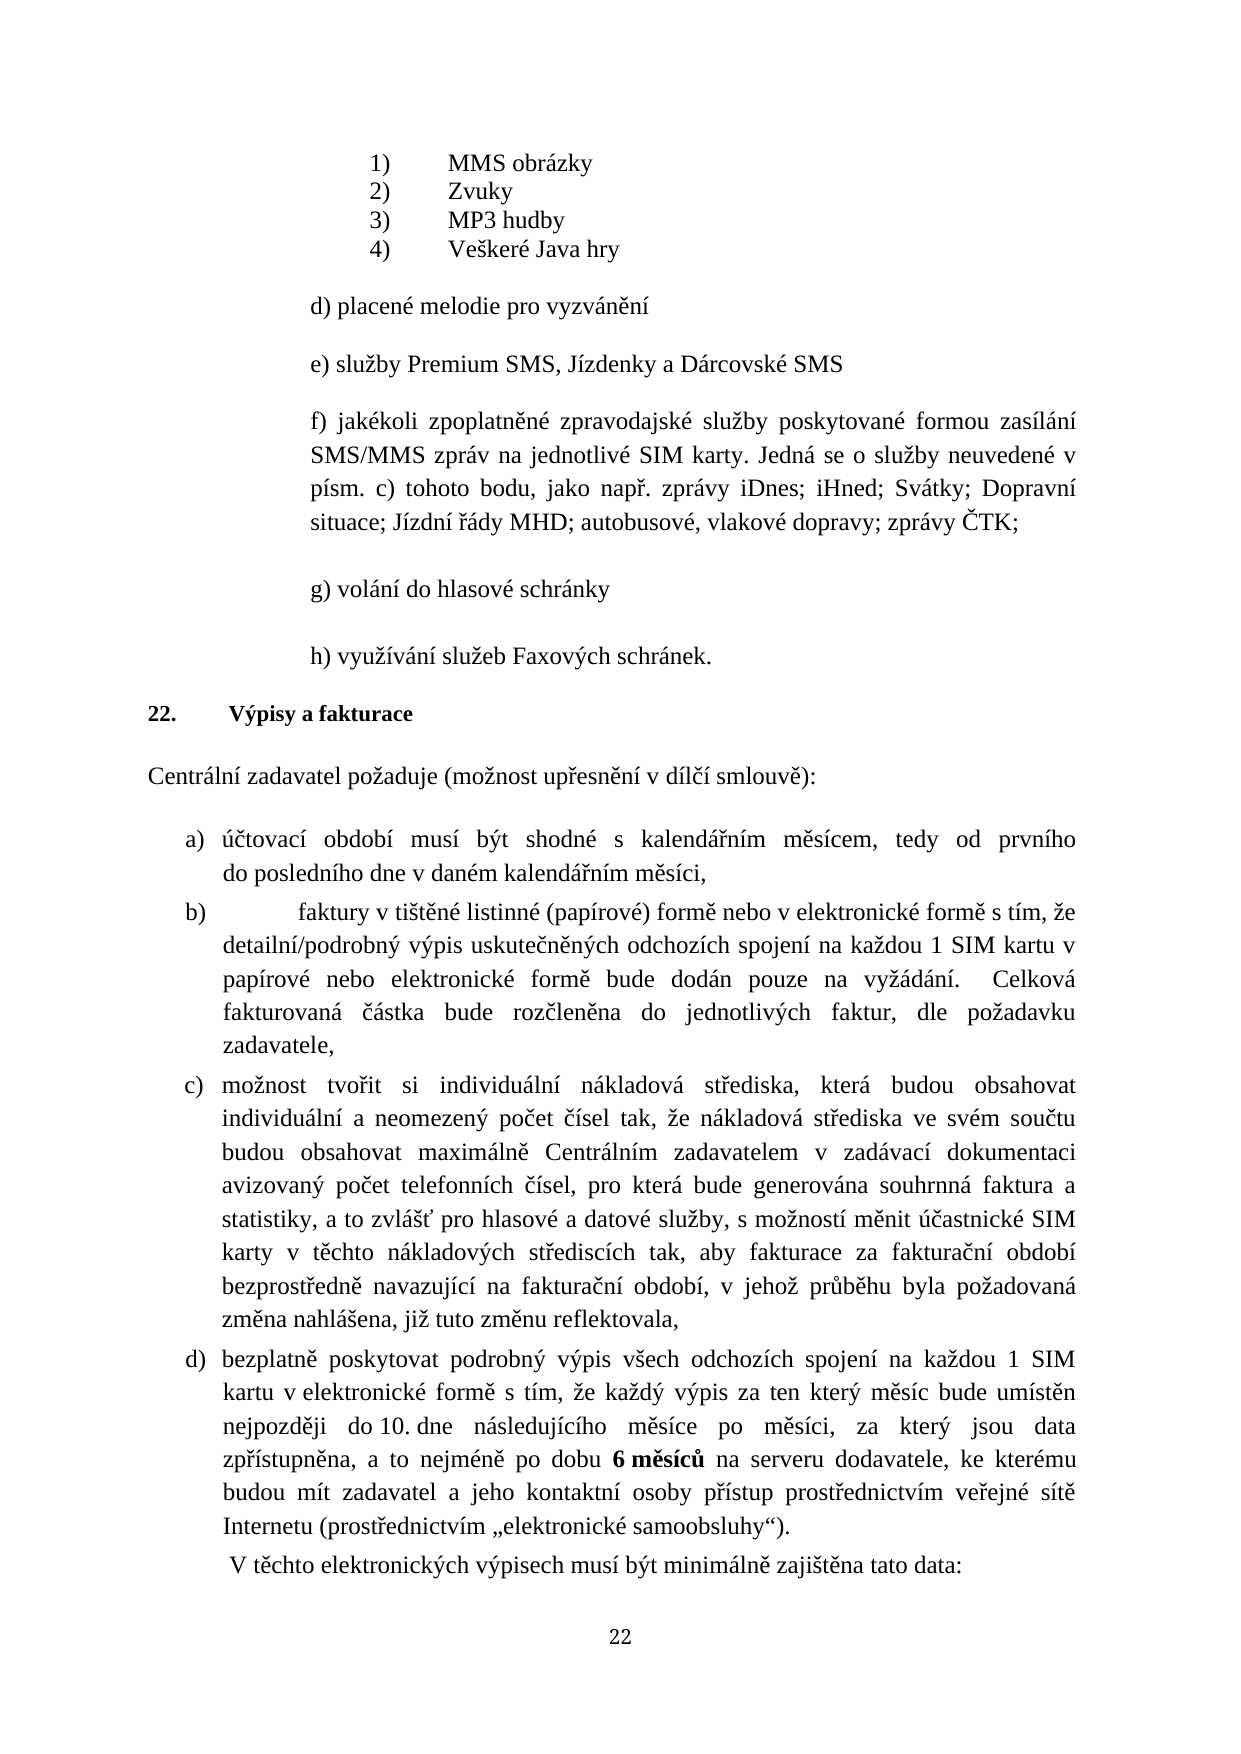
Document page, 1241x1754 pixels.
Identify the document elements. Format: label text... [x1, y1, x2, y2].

text g) volání do hlasové schránky [310, 574, 1077, 603]
list MMS obrázky [369, 148, 1077, 176]
text d) placené melodie pro vyzvánění [310, 291, 1077, 320]
list Veškeré Java hry [369, 234, 1077, 263]
list možnost tvořit si individuální nákladová střediska, která budou obsahovat individuální a neomezený počet čísel tak, že nákladová střediska ve svém součtu budou obsahovat maximálně Centrálním zadavatelem v zadávací dokumentaci avizovaný počet telefonních čísel, pro která bude generována souhrnná faktura a statistiky, a to zvlášť pro hlasové a datové služby, s možností měnit účastnické SIM karty v těchto nákladových střediscích tak, aby fakturace za fakturační období bezprostředně navazující na fakturační období, v jehož průběhu byla požadovaná změna nahlášena, již tuto změnu reflektovala, [184, 1070, 1077, 1333]
text h) využívání služeb Faxových schránek. [310, 641, 1077, 670]
text e) služby Premium SMS, Jízdenky a Dárcovské SMS [310, 349, 1077, 378]
list MP3 hudby [369, 205, 1077, 234]
subtitle Výpisy a fakturace [148, 700, 1092, 726]
text V těchto elektronických výpisech musí být minimálně zajištěna tato data: [223, 1550, 1077, 1579]
text Centrální zadavatel požaduje (možnost upřesnění v dílčí smlouvě): [148, 761, 1092, 790]
list Zvuky [369, 176, 1077, 205]
list účtovací období musí být shodné s kalendářním měsícem, tedy od prvního do posledního dne v daném kalendářním měsíci, [185, 824, 1077, 887]
list bezplatně poskytovat podrobný výpis všech odchozích spojení na každou 1 SIM kartu v elektronické formě s tím, že každý výpis za ten který měsíc bude umístěn nejpozději do 10. dne následujícího měsíce po měsíci, za který jsou data zpřístupněna, a to nejméně po dobu 6 měsíců na serveru dodavatele, ke kterému budou mít zadavatel a jeho kontaktní osoby přístup prostřednictvím veřejné sítě Internetu (prostřednictvím „elektronické samoobsluhy“). [185, 1344, 1077, 1539]
list faktury v tištěné listinné (papírové) formě nebo v elektronické formě s tím, že detailní/podrobný výpis uskutečněných odchozích spojení na každou 1 SIM kartu v papírové nebo elektronické formě bude dodán pouze na vyžádání. Celková fakturovaná částka bude rozčleněna do jednotlivých faktur, dle požadavku zadavatele, [185, 897, 1077, 1059]
text f) jakékoli zpoplatněné zpravodajské služby poskytované formou zasílání SMS/MMS zpráv na jednotlivé SIM karty. Jedná se o služby neuvedené v písm. c) tohoto bodu, jako např. zprávy iDnes; iHned; Svátky; Dopravní situace; Jízdní řády MHD; autobusové, vlakové dopravy; zprávy ČTK; [310, 406, 1077, 536]
